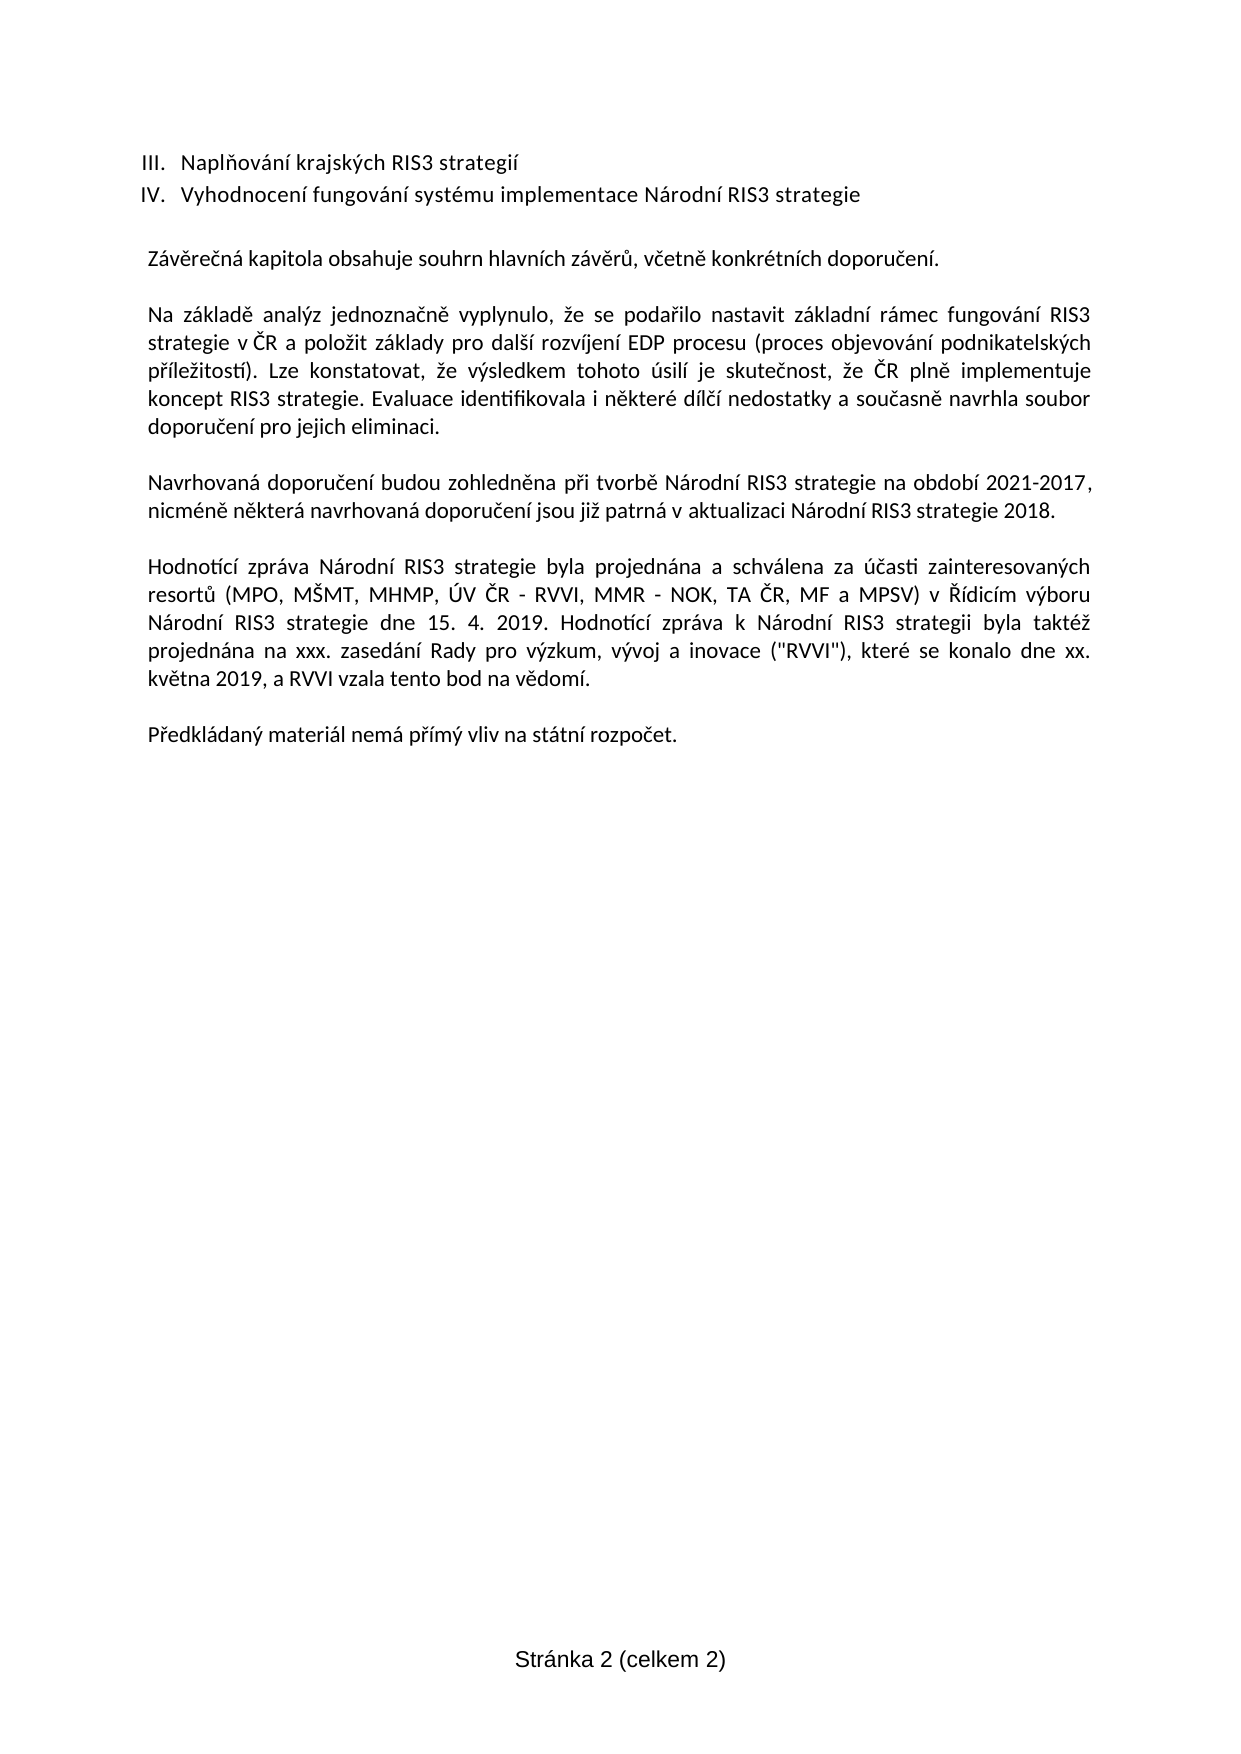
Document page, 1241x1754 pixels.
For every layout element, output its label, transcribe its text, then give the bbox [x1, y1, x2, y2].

text Závěrečná kapitola obsahuje souhrn hlavních závěrů, včetně konkrétních doporučení. [148, 244, 1093, 272]
text Hodnotící zpráva Národní RIS3 strategie byla projednána a schválena za účasti zainteresovaných resortů (MPO, MŠMT, MHMP, ÚV ČR - RVVI, MMR - NOK, TA ČR, MF a MPSV) v Řídicím výboru Národní RIS3 strategie dne 15. 4. 2019. Hodnotící zpráva k Národní RIS3 strategii byla taktéž projednána na xxx. zasedání Rady pro výzkum, vývoj a inovace ("RVVI"), které se konalo dne xx. května 2019, a RVVI vzala tento bod na vědomí. [148, 552, 1093, 692]
list Naplňování krajských RIS3 strategií [166, 148, 1093, 176]
text Navrhovaná doporučení budou zohledněna při tvorbě Národní RIS3 strategie na období 2021-2017, nicméně některá navrhovaná doporučení jsou již patrná v aktualizaci Národní RIS3 strategie 2018. [148, 468, 1093, 524]
list Vyhodnocení fungování systému implementace Národní RIS3 strategie [166, 180, 1093, 208]
text Na základě analýz jednoznačně vyplynulo, že se podařilo nastavit základní rámec fungování RIS3 strategie v ČR a položit základy pro další rozvíjení EDP procesu (proces objevování podnikatelských příležitostí). Lze konstatovat, že výsledkem tohoto úsilí je skutečnost, že ČR plně implementuje koncept RIS3 strategie. Evaluace identifikovala i některé dílčí nedostatky a současně navrhla soubor doporučení pro jejich eliminaci. [148, 300, 1093, 440]
text Předkládaný materiál nemá přímý vliv na státní rozpočet. [148, 721, 1093, 748]
